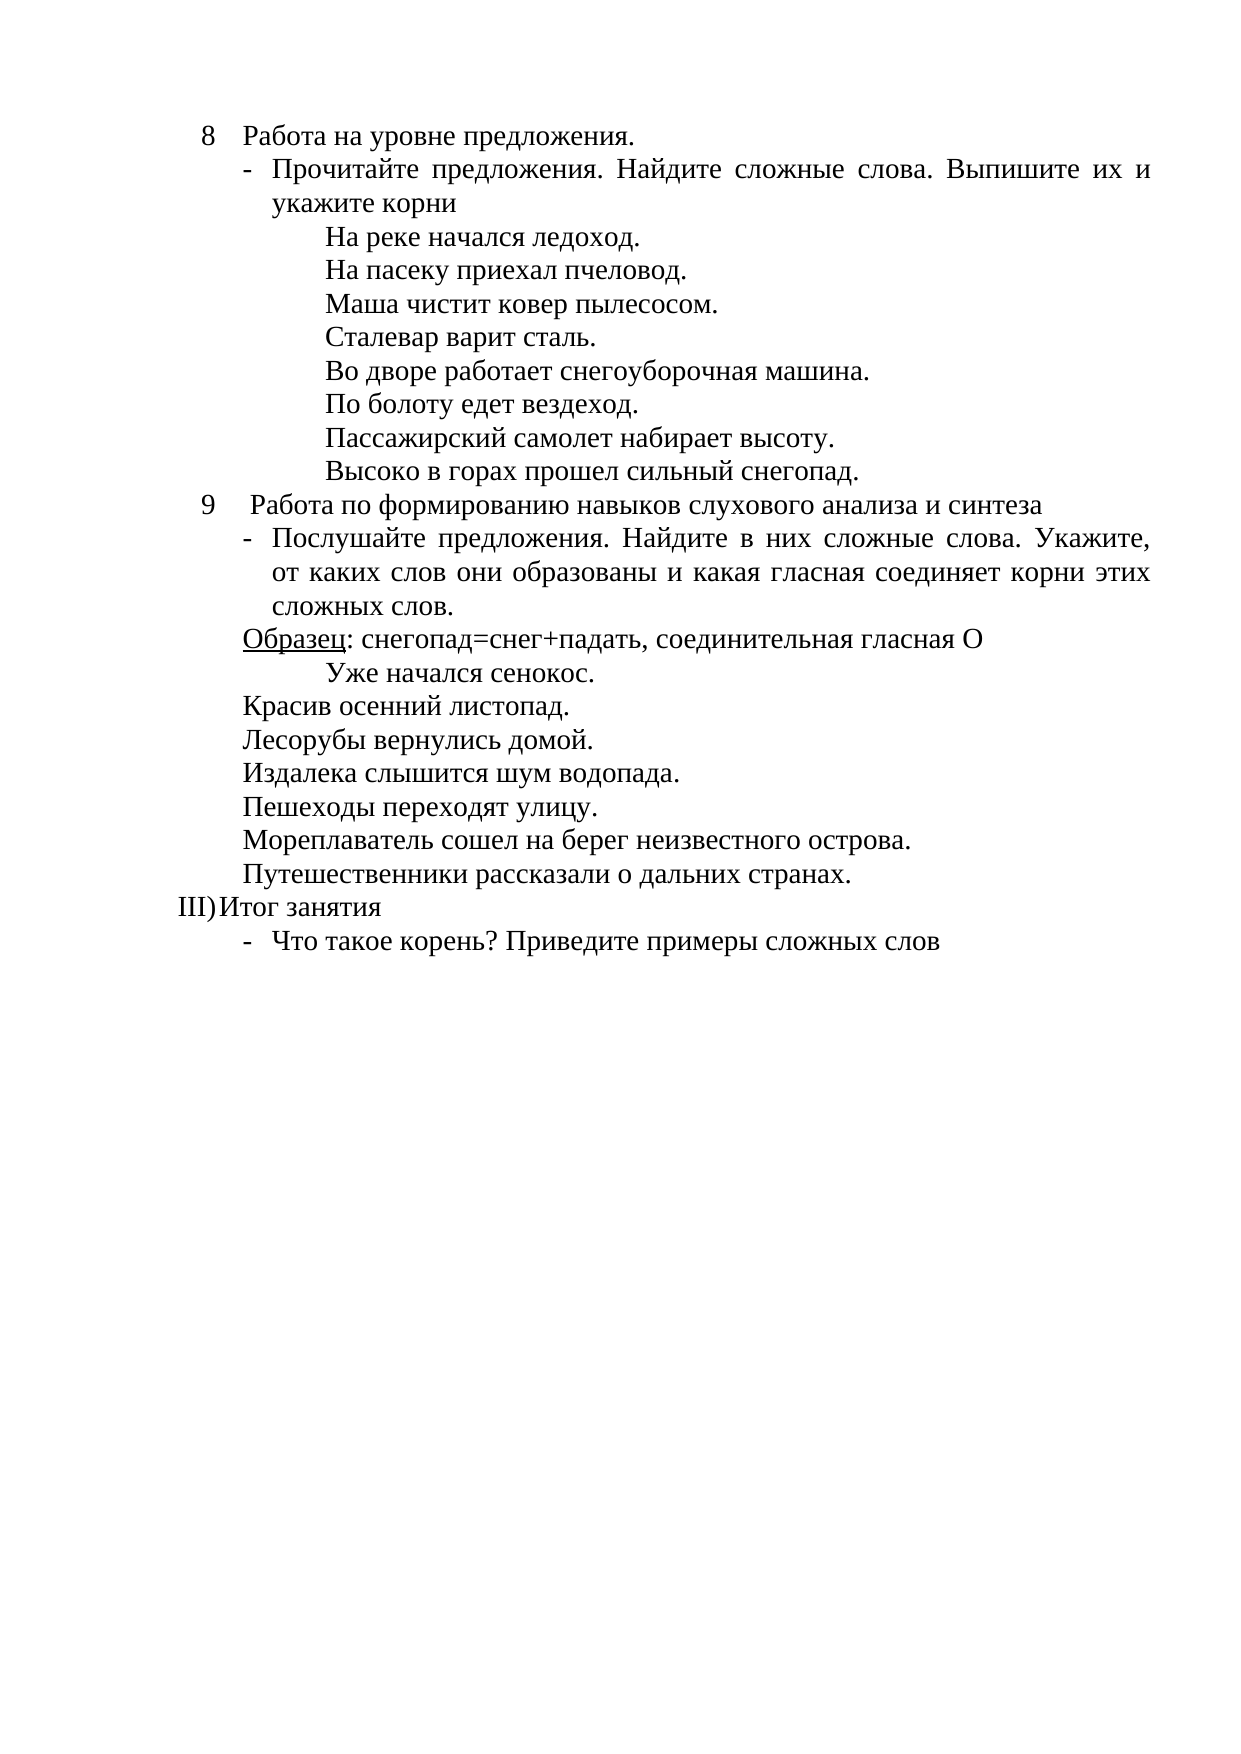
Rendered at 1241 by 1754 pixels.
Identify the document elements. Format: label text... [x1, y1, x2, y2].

text Мореплаватель сошел на берег неизвестного острова. [177, 822, 1152, 856]
subtitle Работа на уровне предложения. [201, 118, 1152, 152]
text Красив осенний листопад. [177, 688, 1152, 722]
text Пассажирский самолет набирает высоту. [325, 420, 1152, 453]
text На реке начался ледоход. [325, 219, 1152, 252]
text Уже начался сенокос. [177, 655, 1152, 688]
subtitle Послушайте предложения. Найдите в них сложные слова. Укажите, от каких слов они образованы и какая гласная соединяет корни этих сложных слов. [242, 521, 1152, 621]
subtitle Что такое корень? Приведите примеры сложных слов [242, 923, 1152, 957]
text Издалека слышится шум водопада. [177, 755, 1152, 789]
subtitle Прочитайте предложения. Найдите сложные слова. Выпишите их и укажите корни [242, 152, 1152, 219]
text На пасеку приехал пчеловод. [325, 252, 1152, 286]
text Лесорубы вернулись домой. [177, 722, 1152, 755]
text Сталевар варит сталь. [325, 319, 1152, 353]
text Высоко в горах прошел сильный снегопад. [325, 453, 1152, 487]
text Пешеходы переходят улицу. [177, 789, 1152, 822]
text Путешественники рассказали о дальних странах. [177, 856, 1152, 889]
text Во дворе работает снегоуборочная машина. [325, 353, 1152, 386]
subtitle Итог занятия [177, 889, 1152, 923]
subtitle Работа по формированию навыков слухового анализа и синтеза [201, 487, 1152, 521]
text По болоту едет вездеход. [325, 386, 1152, 420]
text Маша чистит ковер пылесосом. [325, 286, 1152, 319]
text Образец: снегопад=снег+падать, соединительная гласная О [177, 621, 1152, 655]
